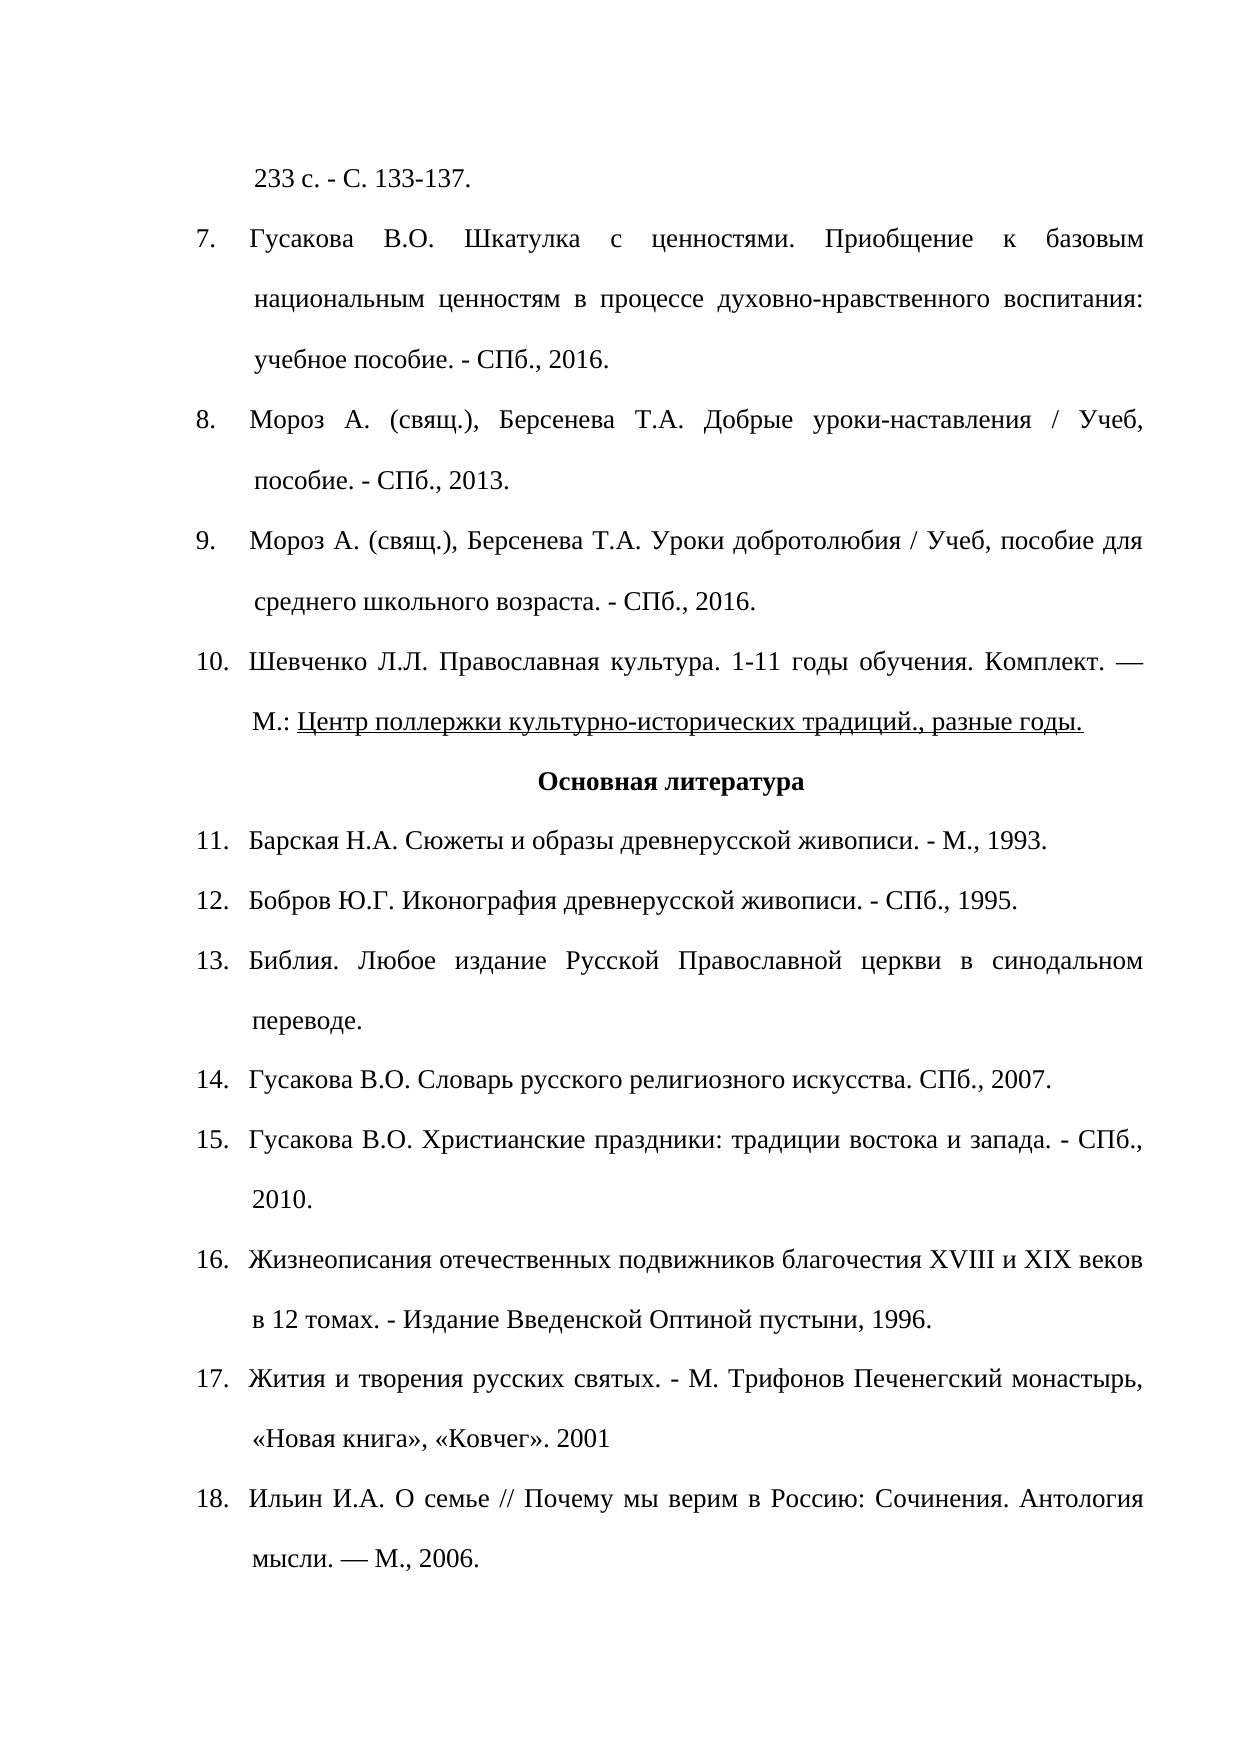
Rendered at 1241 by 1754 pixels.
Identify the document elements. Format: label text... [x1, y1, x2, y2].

list Барская Н.А. Сюжеты и образы древнерусской живописи. - М., 1993. [196, 824, 1144, 856]
list Бобров Ю.Г. Иконография древнерусской живописи. - СПб., 1995. [196, 884, 1144, 915]
list Библия. Любое издание Русской Православной церкви в синодальном переводе. [196, 944, 1144, 1035]
list Гусакова В.О. Шкатулка с ценностями. Приобщение к базовым национальным ценностям в процессе духовно-нравственного воспитания: учебное пособие. - СПб., 2016. [196, 222, 1144, 374]
list Ильин И.А. О семье // Почему мы верим в Россию: Сочинения. Антология мысли. — М., 2006. [196, 1482, 1144, 1573]
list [196, 162, 1144, 193]
list Жизнеописания отечественных подвижников благочестия XVIII и XIX веков в 12 томах. - Издание Введенской Оптиной пустыни, 1996. [196, 1243, 1144, 1334]
list Жития и творения русских святых. - М. Трифонов Печенегский монастырь, «Новая книга», «Ковчег». 2001 [196, 1362, 1144, 1453]
list Гусакова В.О. Словарь русского религиозного искусства. СПб., 2007. [196, 1063, 1144, 1095]
text Основная литература [198, 764, 1144, 796]
list Шевченко Л.Л. Православная культура. 1-11 годы обучения. Комплект. — М.: Центр поллержки культурно-исторических традиций., разные годы. [196, 645, 1144, 736]
list Мороз А. (свящ.), Берсенева Т.А. Уроки добротолюбия / Учеб, пособие для среднего школьного возраста. - СПб., 2016. [196, 524, 1144, 616]
list Гусакова В.О. Христианские праздники: традиции востока и запада. - СПб., 2010. [196, 1123, 1144, 1214]
list Мороз А. (свящ.), Берсенева Т.А. Добрые уроки-наставления / Учеб, пособие. - СПб., 2013. [196, 403, 1144, 495]
